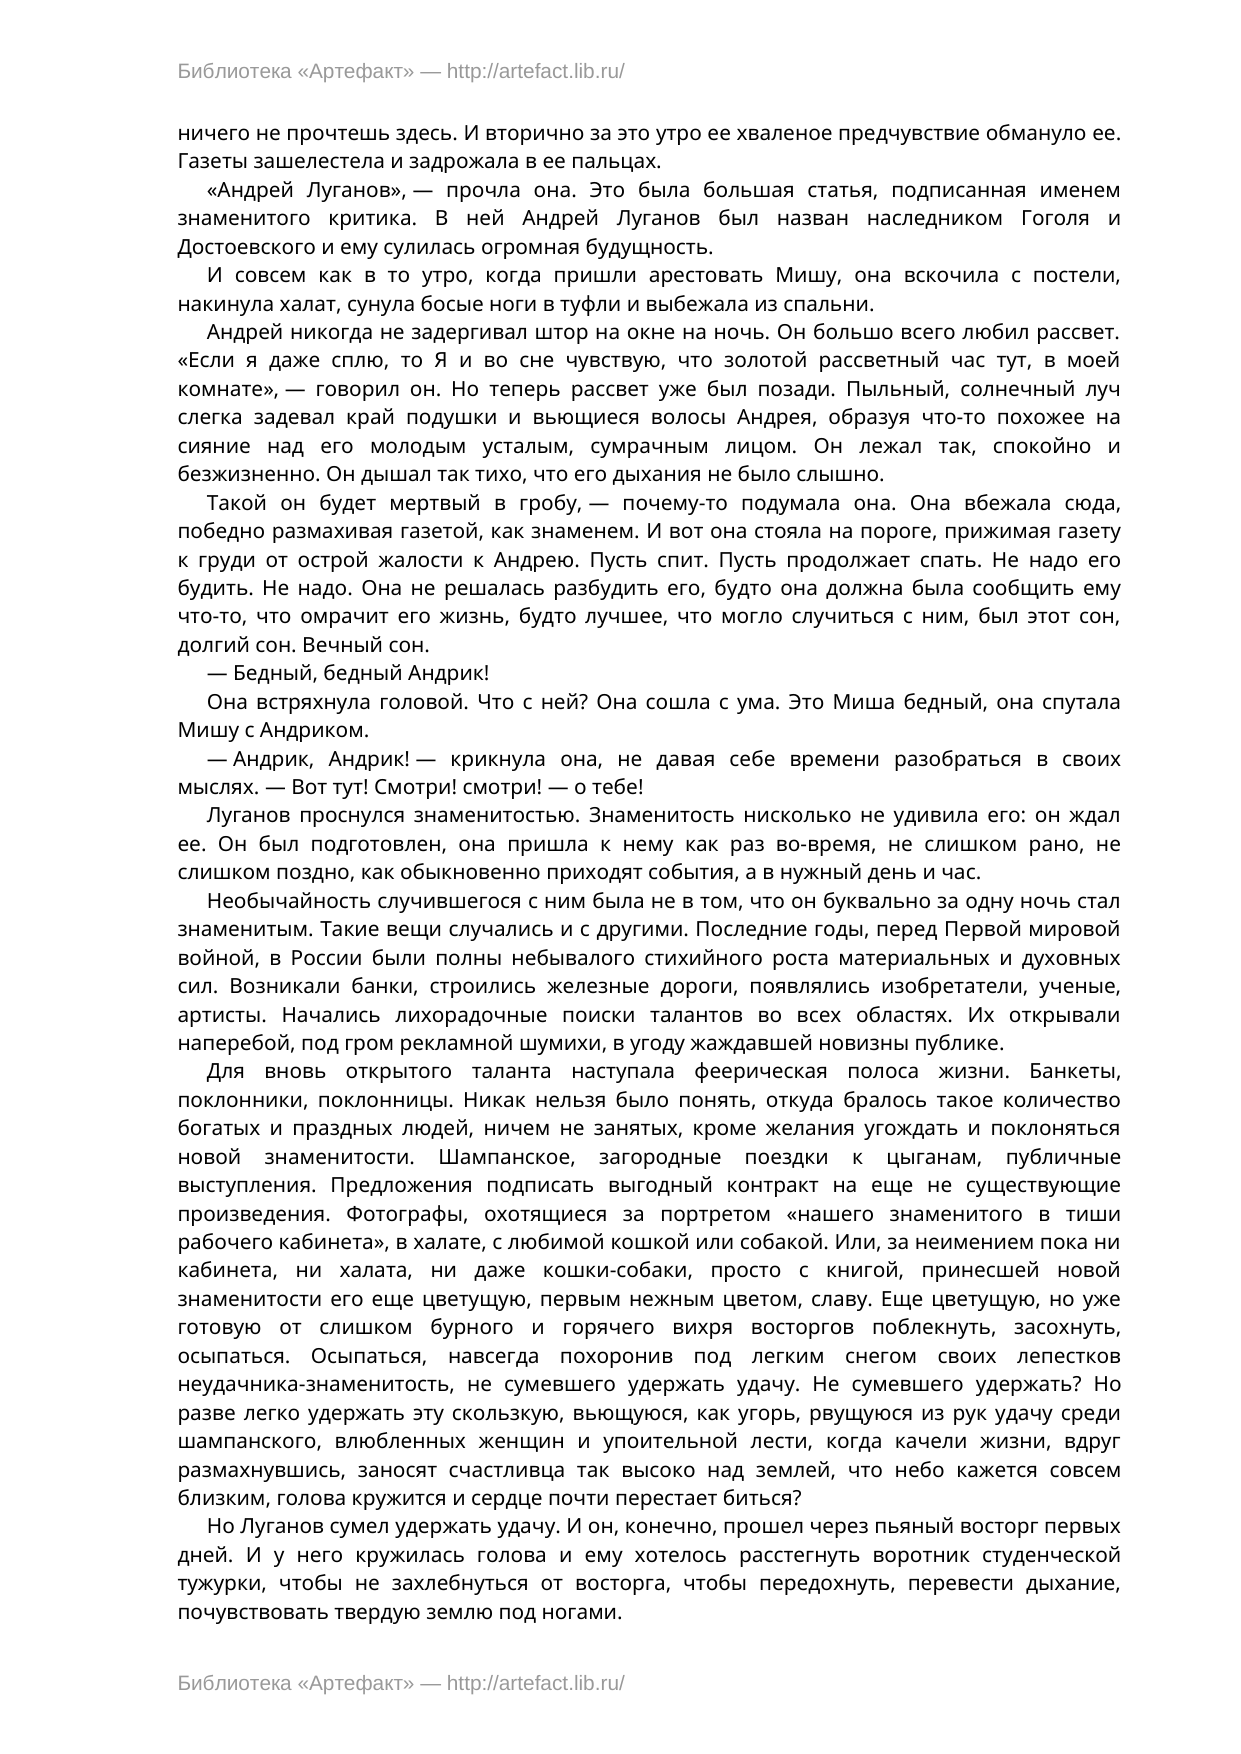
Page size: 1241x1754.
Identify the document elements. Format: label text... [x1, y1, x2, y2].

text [177, 118, 1122, 175]
text Но Луганов сумел удержать удачу. И он, конечно, прошел через пьяный восторг первых дней. И у него кружилась голова и ему хотелось расстегнуть воротник студенческой тужурки, чтобы не захлебнуться от восторга, чтобы передохнуть, перевести дыхание, почувствовать твердую землю под ногами. [177, 1512, 1122, 1625]
text Необычайность случившегося с ним была не в том, что он буквально за одну ночь стал знаменитым. Такие вещи случались и с другими. Последние годы, перед Первой мировой войной, в России были полны небывалого стихийного роста материальных и духовных сил. Возникали банки, строились железные дороги, появлялись изобретатели, ученые, артисты. Начались лихорадочные поиски талантов во всех областях. Их открывали наперебой, под гром рекламной шумихи, в угоду жаждавшей новизны публике. [177, 886, 1122, 1057]
text — Андрик, Андрик! — крикнула она, не давая себе времени разобраться в своих мыслях. — Вот тут! Смотри! смотри! — о тебе! [177, 744, 1122, 801]
text Она встряхнула головой. Что с ней? Она сошла с ума. Это Миша бедный, она спутала Мишу с Андриком. [177, 687, 1122, 744]
text Луганов проснулся знаменитостью. Знаменитость нисколько не удивила его: он ждал ее. Он был подготовлен, она пришла к нему как раз во-время, не слишком рано, не слишком поздно, как обыкновенно приходят события, а в нужный день и час. [177, 801, 1122, 886]
text Для вновь открытого таланта наступала феерическая полоса жизни. Банкеты, поклонники, поклонницы. Никак нельзя было понять, откуда бралось такое количество богатых и праздных людей, ничем не занятых, кроме желания угождать и поклоняться новой знаменитости. Шампанское, загородные поездки к цыганам, публичные выступления. Предложения подписать выгодный контракт на еще не существующие произведения. Фотографы, охотящиеся за портретом «нашего знаменитого в тиши рабочего кабинета», в халате, с любимой кошкой или собакой. Или, за неимением пока ни кабинета, ни халата, ни даже кошки-собаки, просто с книгой, принесшей новой знаменитости его еще цветущую, первым нежным цветом, славу. Еще цветущую, но уже готовую от слишком бурного и горячего вихря восторгов поблекнуть, засохнуть, осыпаться. Осыпаться, навсегда похоронив под легким снегом своих лепестков неудачника-знаменитость, не сумевшего удержать удачу. Не сумевшего удержать? Но разве легко удержать эту скользкую, вьющуюся, как угорь, рвущуюся из рук удачу среди шампанского, влюбленных женщин и упоительной лести, когда качели жизни, вдруг размахнувшись, заносят счастливца так высоко над землей, что небо кажется совсем близким, голова кружится и сердце почти перестает биться? [177, 1057, 1122, 1512]
text Такой он будет мертвый в гробу, — почему-то подумала она. Она вбежала сюда, победно размахивая газетой, как знаменем. И вот она стояла на пороге, прижимая газету к груди от острой жалости к Андрею. Пусть спит. Пусть продолжает спать. Не надо его будить. Не надо. Она не решалась разбудить его, будто она должна была сообщить ему что-то, что омрачит его жизнь, будто лучшее, что могло случиться с ним, был этот сон, долгий сон. Вечный сон. [177, 488, 1122, 658]
text «Андрей Луганов», — прочла она. Это была большая статья, подписанная именем знаменитого критика. В ней Андрей Луганов был назван наследником Гоголя и Достоевского и ему сулилась огромная будущность. [177, 175, 1122, 260]
text Андрей никогда не задергивал штор на окне на ночь. Он большо всего любил рассвет. «Если я даже сплю, то Я и во сне чувствую, что золотой рассветный час тут, в моей комнате», — говорил он. Но теперь рассвет уже был позади. Пыльный, солнечный луч слегка задевал край подушки и вьющиеся волосы Андрея, образуя что-то похожее на сияние над его молодым усталым, сумрачным лицом. Он лежал так, спокойно и безжизненно. Он дышал так тихо, что его дыхания не было слышно. [177, 317, 1122, 488]
text — Бедный, бедный Андрик! [177, 658, 1122, 687]
text И совсем как в то утро, когда пришли арестовать Мишу, она вскочила с постели, накинула халат, сунула босые ноги в туфли и выбежала из спальни. [177, 260, 1122, 317]
